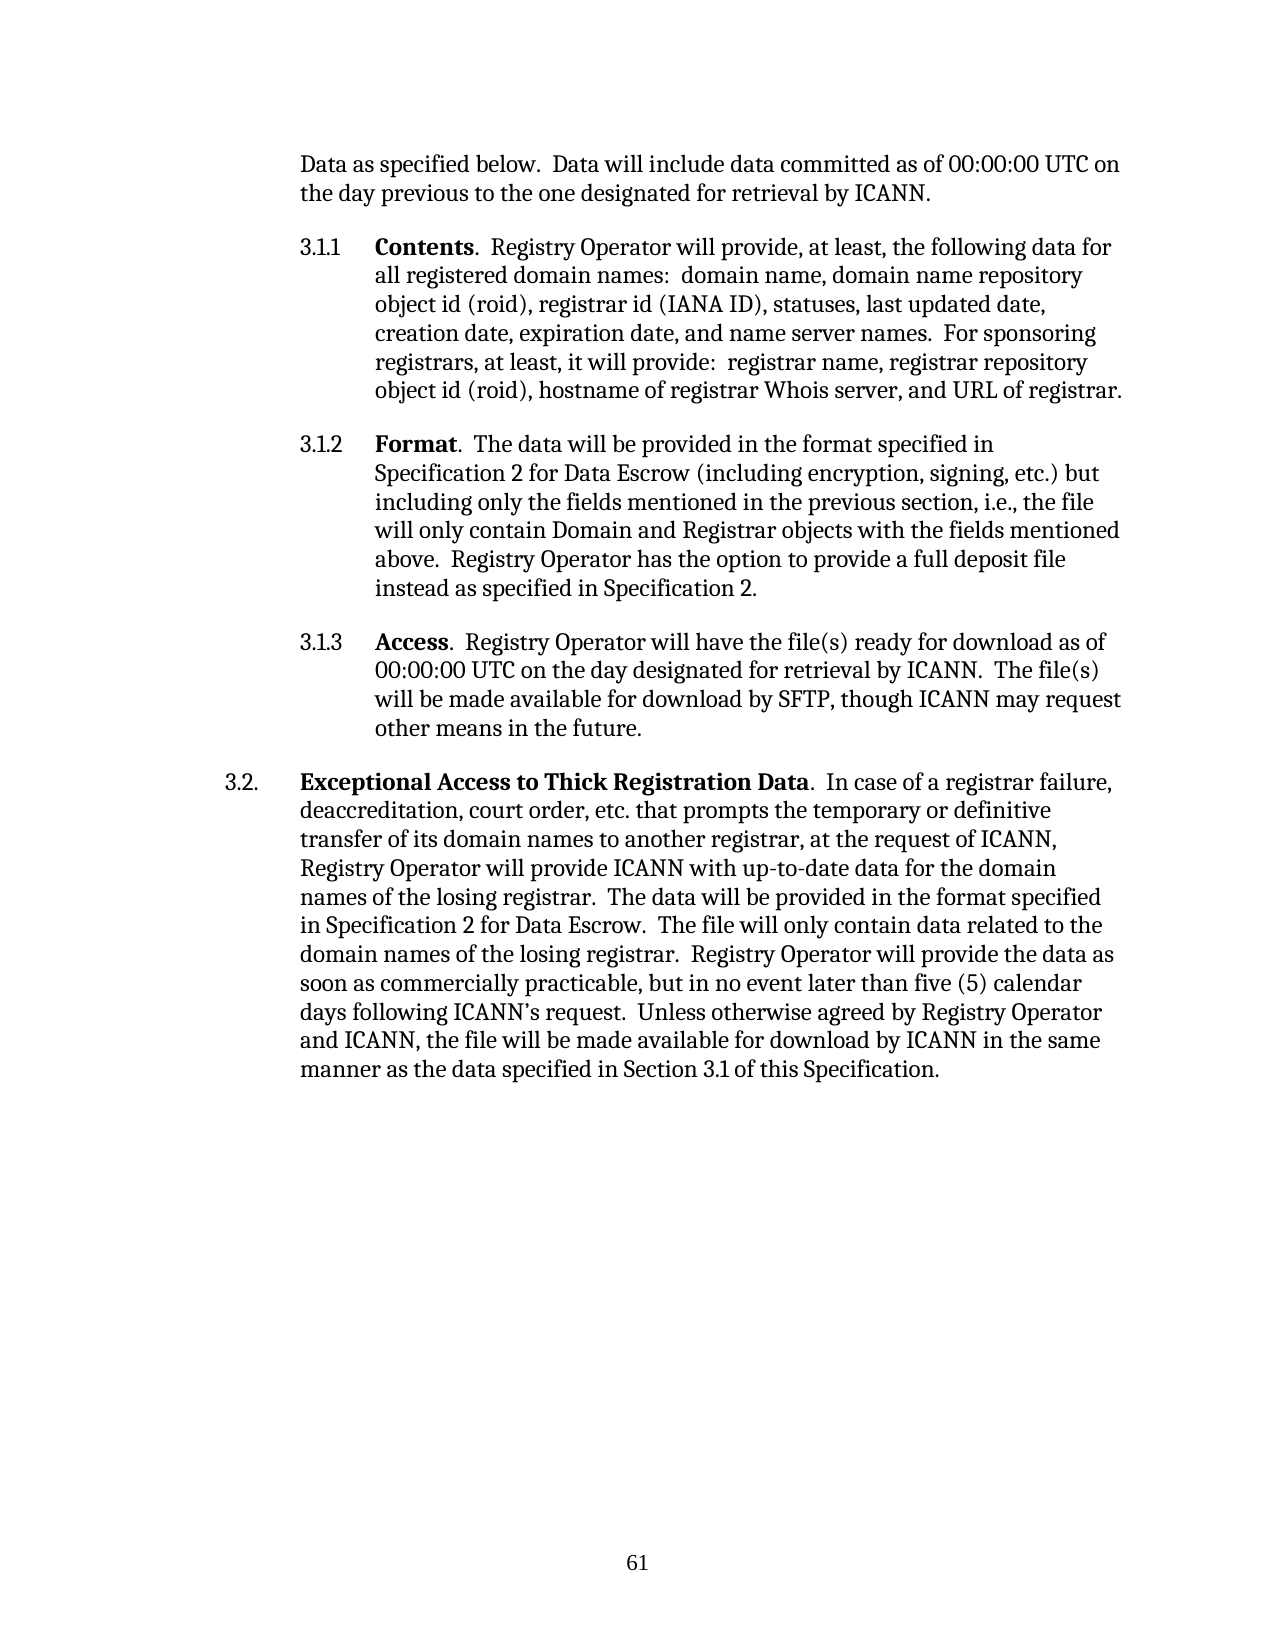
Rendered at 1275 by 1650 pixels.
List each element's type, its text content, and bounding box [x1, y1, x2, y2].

text Contents. Registry Operator will provide, at least, the following data for all registered domain names: domain name, domain name repository object id (roid), registrar id (IANA ID), statuses, last updated date, creation date, expiration date, and name server names. For sponsoring registrars, at least, it will provide: registrar name, registrar repository object id (roid), hostname of registrar Whois server, and URL of registrar. [300, 232, 1125, 405]
text Access. Registry Operator will have the file(s) ready for download as of 00:00:00 UTC on the day designated for retrieval by ICANN. The file(s) will be made available for download by SFTP, though ICANN may request other means in the future. [300, 627, 1125, 742]
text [225, 150, 1125, 207]
text Exceptional Access to Thick Registration Data. In case of a registrar failure, deaccreditation, court order, etc. that prompts the temporary or definitive transfer of its domain names to another registrar, at the request of ICANN, Registry Operator will provide ICANN with up-to-date data for the domain names of the losing registrar. The data will be provided in the format specified in Specification 2 for Data Escrow. The file will only contain data related to the domain names of the losing registrar. Registry Operator will provide the data as soon as commercially practicable, but in no event later than five (5) calendar days following ICANN’s request. Unless otherwise agreed by Registry Operator and ICANN, the file will be made available for download by ICANN in the same manner as the data specified in Section 3.1 of this Specification. [225, 767, 1125, 1084]
text Format. The data will be provided in the format specified in Specification 2 for Data Escrow (including encryption, signing, etc.) but including only the fields mentioned in the previous section, i.e., the file will only contain Domain and Registrar objects with the fields mentioned above. Registry Operator has the option to provide a full deposit file instead as specified in Specification 2. [300, 430, 1125, 602]
